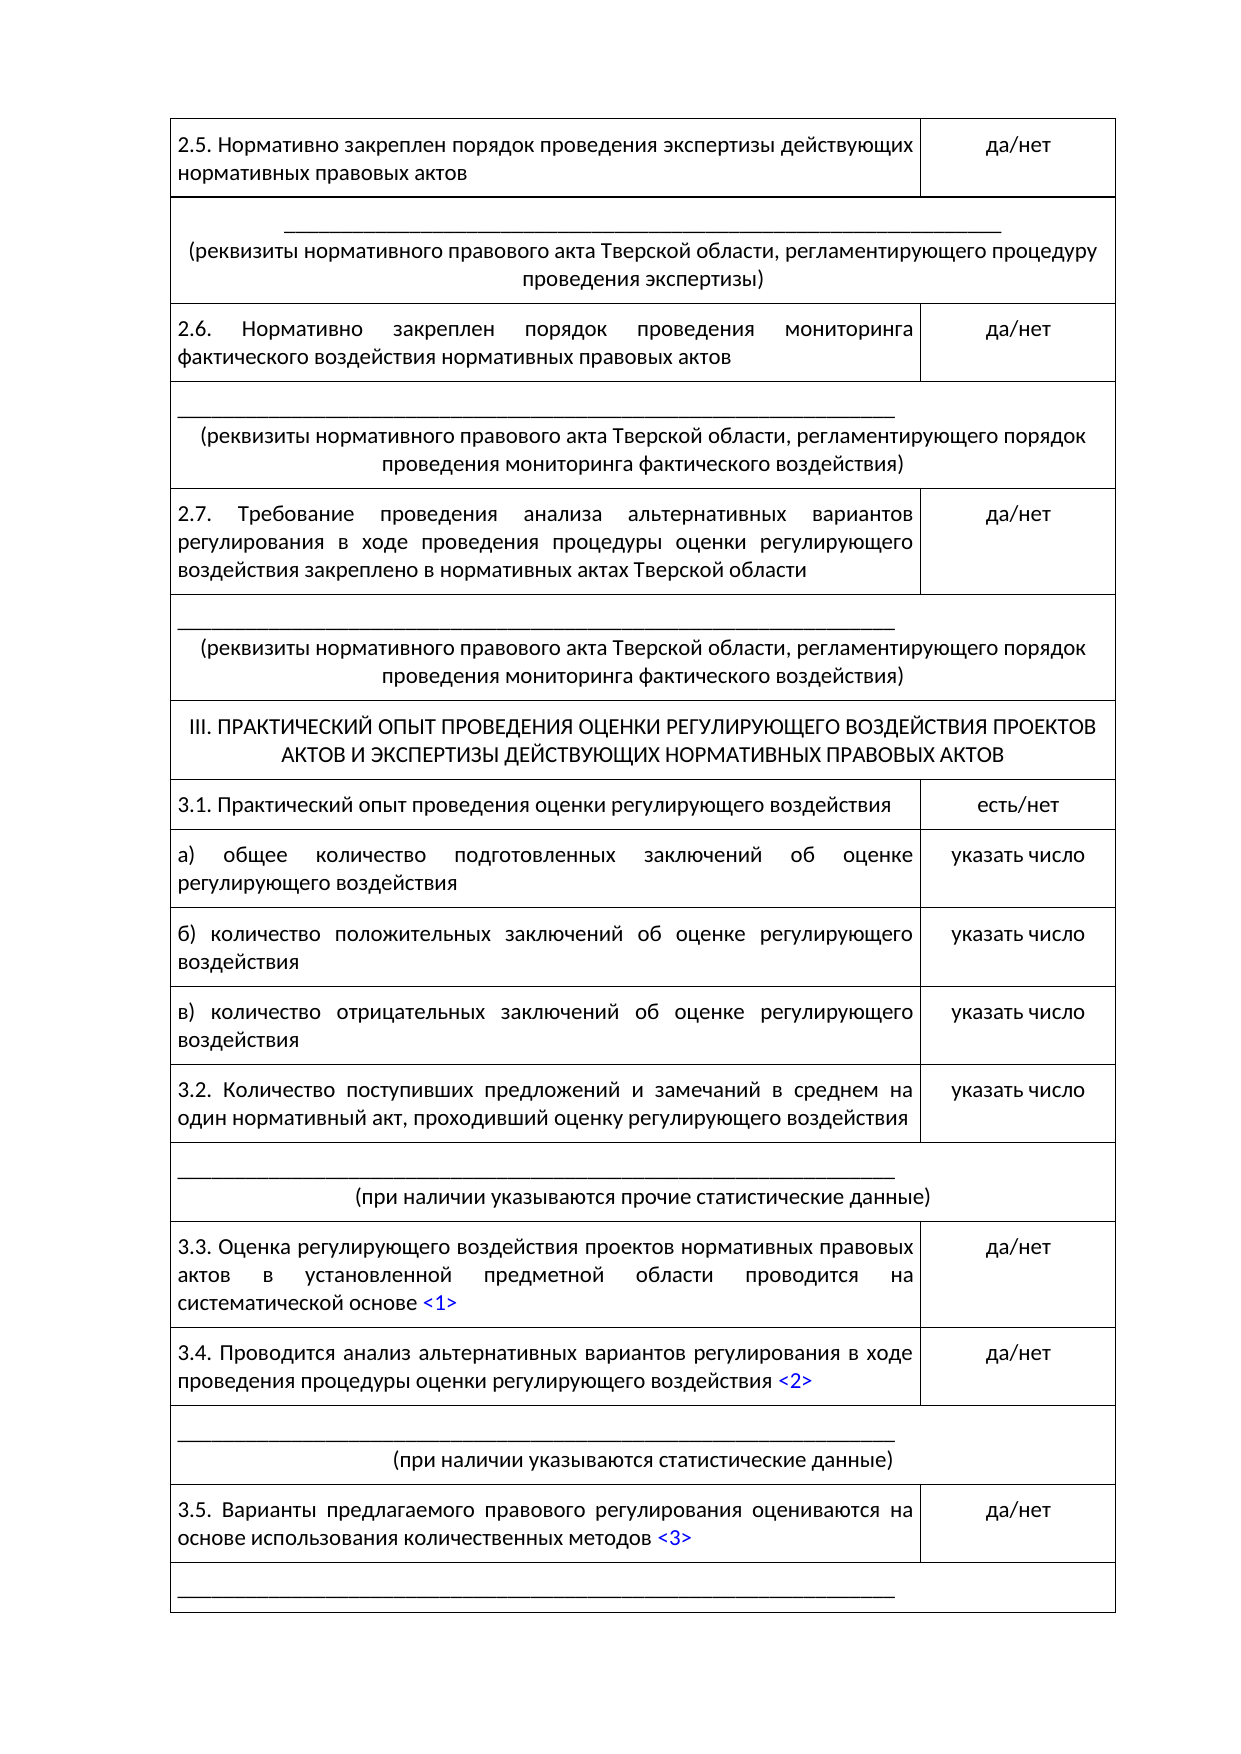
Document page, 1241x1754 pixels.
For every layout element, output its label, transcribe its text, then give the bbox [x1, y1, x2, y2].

table_cell указать число [921, 908, 1115, 986]
table_cell указать число [921, 987, 1115, 1064]
table_cell 2.6. Нормативно закреплен порядок проведения мониторинга фактического воздействия нормативных правовых актов [171, 304, 920, 381]
table_cell _______________________________________________________________ (реквизиты нормативного правового акта Тверской области, регламентирующего порядок проведения мониторинга фактического воздействия) [171, 595, 1115, 700]
table_cell да/нет [921, 489, 1115, 594]
table_cell _______________________________________________________________ (реквизиты нормативного правового акта Тверской области, регламентирующего процедуру проведения экспертизы) [171, 198, 1115, 303]
table_cell да/нет [921, 119, 1115, 196]
table_cell да/нет [921, 1485, 1115, 1562]
table_cell _______________________________________________________________ (при наличии указываются статистические данные) [171, 1406, 1115, 1483]
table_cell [171, 1563, 1115, 1612]
table_cell б) количество положительных заключений об оценке регулирующего воздействия [171, 908, 920, 986]
table_cell да/нет [921, 1328, 1115, 1405]
table_cell а) общее количество подготовленных заключений об оценке регулирующего воздействия [171, 830, 920, 907]
table_cell указать число [921, 1065, 1115, 1142]
table_cell да/нет [921, 1222, 1115, 1327]
table_cell _______________________________________________________________ (при наличии указываются прочие статистические данные) [171, 1143, 1115, 1221]
table_cell III. ПРАКТИЧЕСКИЙ ОПЫТ ПРОВЕДЕНИЯ ОЦЕНКИ РЕГУЛИРУЮЩЕГО ВОЗДЕЙСТВИЯ ПРОЕКТОВ АКТОВ И ЭКСПЕРТИЗЫ ДЕЙСТВУЮЩИХ НОРМАТИВНЫХ ПРАВОВЫХ АКТОВ [171, 701, 1115, 778]
table_cell есть/нет [921, 780, 1115, 829]
table_cell 3.1. Практический опыт проведения оценки регулирующего воздействия [171, 780, 920, 829]
table_cell да/нет [921, 304, 1115, 381]
table_cell 2.5. Нормативно закреплен порядок проведения экспертизы действующих нормативных правовых актов [171, 119, 920, 196]
table_cell 3.3. Оценка регулирующего воздействия проектов нормативных правовых актов в установленной предметной области проводится на систематической основе <1> [171, 1222, 920, 1327]
table_cell в) количество отрицательных заключений об оценке регулирующего воздействия [171, 987, 920, 1064]
table_cell 3.5. Варианты предлагаемого правового регулирования оцениваются на основе использования количественных методов <3> [171, 1485, 920, 1562]
table_cell 3.2. Количество поступивших предложений и замечаний в среднем на один нормативный акт, проходивший оценку регулирующего воздействия [171, 1065, 920, 1142]
table_cell _______________________________________________________________ (реквизиты нормативного правового акта Тверской области, регламентирующего порядок проведения мониторинга фактического воздействия) [171, 382, 1115, 487]
table_cell указать число [921, 830, 1115, 907]
table_cell 3.4. Проводится анализ альтернативных вариантов регулирования в ходе проведения процедуры оценки регулирующего воздействия <2> [171, 1328, 920, 1405]
table_cell 2.7. Требование проведения анализа альтернативных вариантов регулирования в ходе проведения процедуры оценки регулирующего воздействия закреплено в нормативных актах Тверской области [171, 489, 920, 594]
